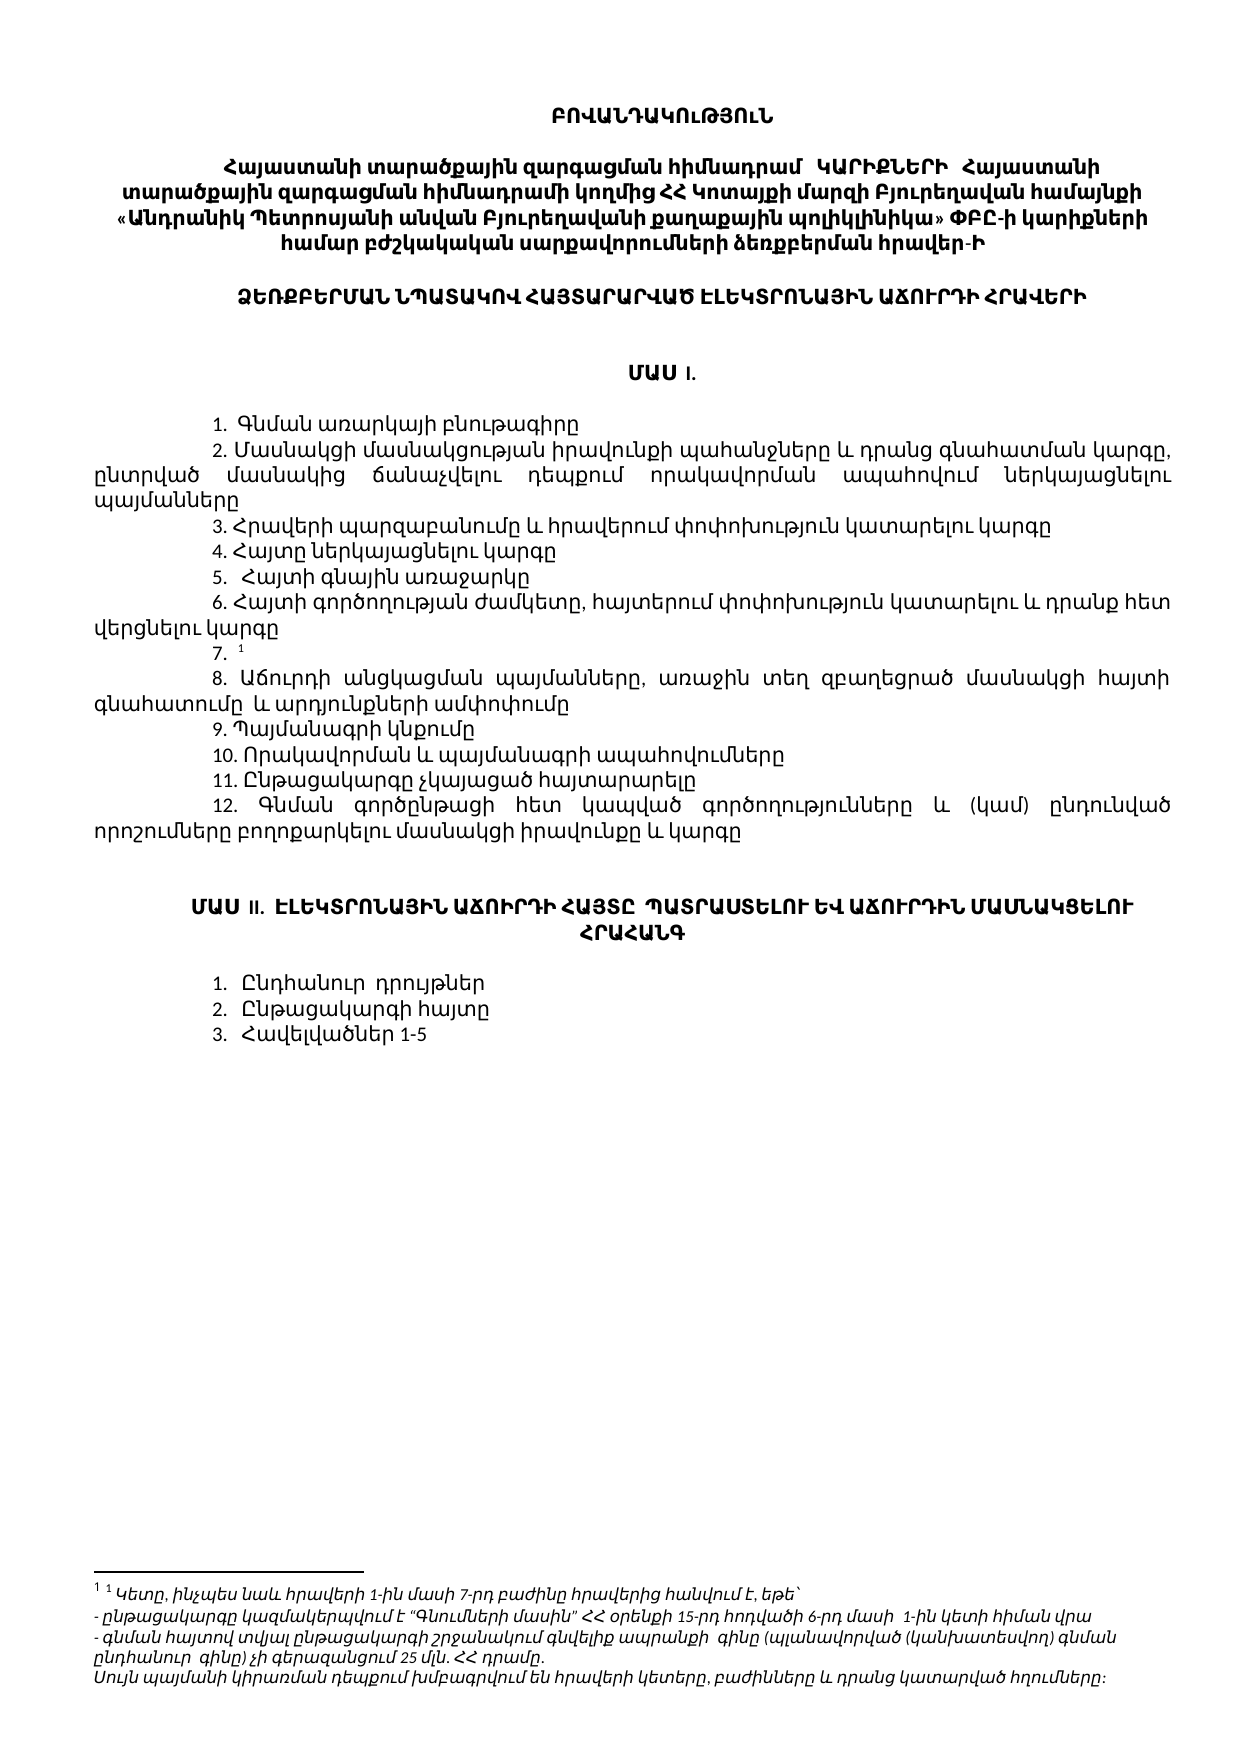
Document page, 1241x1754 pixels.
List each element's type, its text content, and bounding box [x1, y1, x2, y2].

text Հայաստանի տարածքային զարգացման հիմնադրամ ԿԱՐԻՔՆԵՐԻ Հայաստանի տարածքային զարգացման հիմնադրամի կողմից ՀՀ Կոտայքի մարզի Բյուրեղավան համայնքի «Անդրանիկ Պետրոսյանի անվան Բյուրեղավանի քաղաքային պոլիկլինիկա» ՓԲԸ-ի կարիքների համար բժշկակական սարքավորումների ձեռքբերման հրավեր-Ի [94, 154, 1171, 256]
text 5. Հայտի գնային առաջարկը [94, 564, 1171, 589]
text 9. Պայմանագրի կնքումը [94, 716, 1171, 742]
text 7. 1 [94, 640, 1171, 666]
text 1. Ընդհանուր դրույթներ [94, 971, 1171, 996]
text ՄԱՍ II. ԷԼԵԿՏՐՈՆԱՅԻՆ ԱՃՈԻՐԴԻ ՀԱՅՏԸ ՊԱՏՐԱՍՏԵԼՈՒ ԵՎ ԱՃՈՒՐԴԻՆ ՄԱՍՆԱԿՑԵԼՈՒ ՀՐԱՀԱՆԳ [94, 894, 1171, 945]
text ՁԵՌՔԲԵՐՄԱՆ ՆՊԱՏԱԿՈՎ ՀԱՅՏԱՐԱՐՎԱԾ ԷԼԵԿՏՐՈՆԱՅԻՆ ԱՃՈՒՐԴԻ ՀՐԱՎԵՐԻ [94, 284, 1171, 310]
text 2. Ընթացակարգի հայտը [94, 996, 1171, 1021]
text 3. Հրավերի պարզաբանումը և հրավերում փոփոխություն կատարելու կարգը [94, 513, 1171, 538]
text 2. Մասնակցի մասնակցության իրավունքի պահանջները և դրանց գնահատման կարգը, ընտրված մասնակից ճանաչվելու դեպքում որակավորման ապահովում ներկայացնելու պայմանները [94, 437, 1171, 513]
text 1. Գնման առարկայի բնութագիրը [94, 411, 1171, 437]
text 6. Հայտի գործողության ժամկետը, հայտերում փոփոխություն կատարելու և դրանք հետ վերցնելու կարգը [94, 589, 1171, 640]
text ՄԱՍ I. [94, 361, 1171, 386]
text ԲՈՎԱՆԴԱԿՈւԹՅՈւՆ [94, 103, 1171, 128]
text 12. Գնման գործընթացի հետ կապված գործողությունները և (կամ) ընդունված որոշումները բողոքարկելու մասնակցի իրավունքը և կարգը [94, 793, 1171, 843]
text 4. Հայտը ներկայացնելու կարգը [94, 538, 1171, 564]
text 10. Որակավորման և պայմանագրի ապահովումները [94, 742, 1171, 767]
text 8. Աճուրդի անցկացման պայմանները, առաջին տեղ զբաղեցրած մասնակցի հայտի գնահատումը և արդյունքների ամփոփումը [94, 666, 1171, 716]
text 3. Հավելվածներ 1-5 [94, 1021, 1171, 1047]
text 11. Ընթացակարգը չկայացած հայտարարելը [94, 767, 1171, 793]
